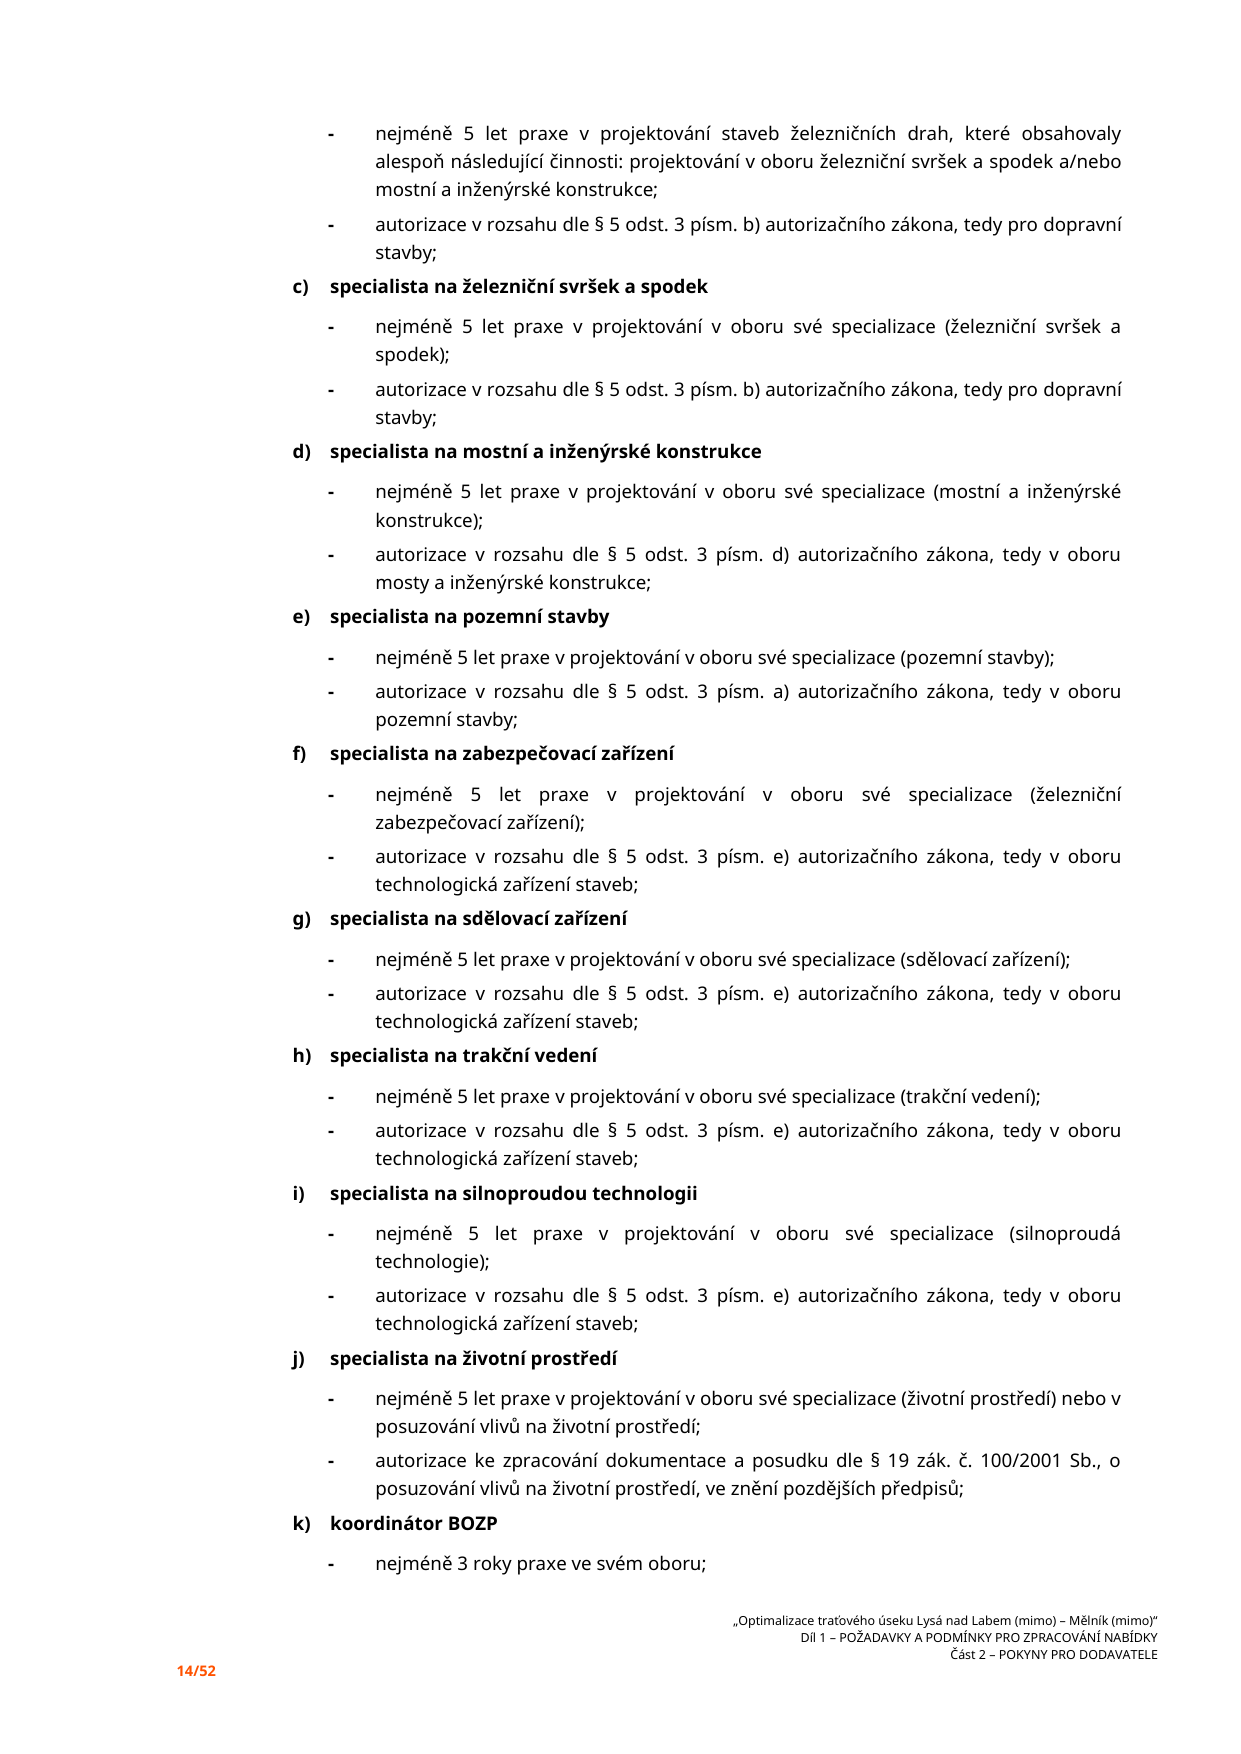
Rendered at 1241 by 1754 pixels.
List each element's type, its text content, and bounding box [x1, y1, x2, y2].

text nejméně 5 let praxe v projektování v oboru své specializace (trakční vedení); [328, 1083, 1122, 1109]
text autorizace v rozsahu dle § 5 odst. 3 písm. e) autorizačního zákona, tedy v oboru technologická zařízení staveb; [328, 843, 1122, 897]
list specialista na trakční vedení [292, 1043, 1122, 1068]
text autorizace v rozsahu dle § 5 odst. 3 písm. e) autorizačního zákona, tedy v oboru technologická zařízení staveb; [328, 1117, 1122, 1171]
list specialista na zabezpečovací zařízení [292, 741, 1122, 766]
text autorizace v rozsahu dle § 5 odst. 3 písm. e) autorizačního zákona, tedy v oboru technologická zařízení staveb; [328, 1283, 1122, 1336]
text nejméně 5 let praxe v projektování v oboru své specializace (železniční svršek a spodek); [328, 314, 1122, 367]
text autorizace v rozsahu dle § 5 odst. 3 písm. b) autorizačního zákona, tedy pro dopravní stavby; [328, 211, 1122, 264]
text nejméně 5 let praxe v projektování v oboru své specializace (pozemní stavby); [328, 644, 1122, 669]
text nejméně 5 let praxe v projektování v oboru své specializace (mostní a inženýrské konstrukce); [328, 479, 1122, 532]
text nejméně 5 let praxe v projektování v oboru své specializace (životní prostředí) nebo v posuzování vlivů na životní prostředí; [328, 1385, 1122, 1439]
list specialista na životní prostředí [292, 1345, 1122, 1370]
list specialista na sdělovací zařízení [292, 906, 1122, 931]
text autorizace ke zpracování dokumentace a posudku dle § 19 zák. č. 100/2001 Sb., o posuzování vlivů na životní prostředí, ve znění pozdějších předpisů; [328, 1448, 1122, 1501]
list specialista na železniční svršek a spodek [292, 273, 1122, 299]
list koordinátor BOZP [292, 1510, 1122, 1536]
text nejméně 5 let praxe v projektování v oboru své specializace (sdělovací zařízení); [328, 946, 1122, 972]
list specialista na pozemní stavby [292, 603, 1122, 629]
text nejméně 5 let praxe v projektování v oboru své specializace (železniční zabezpečovací zařízení); [328, 781, 1122, 834]
text nejméně 5 let praxe v projektování v oboru své specializace (silnoproudá technologie); [328, 1220, 1122, 1274]
text autorizace v rozsahu dle § 5 odst. 3 písm. e) autorizačního zákona, tedy v oboru technologická zařízení staveb; [328, 980, 1122, 1034]
text nejméně 3 roky praxe ve svém oboru; [328, 1551, 1122, 1576]
text autorizace v rozsahu dle § 5 odst. 3 písm. b) autorizačního zákona, tedy pro dopravní stavby; [328, 376, 1122, 429]
text nejméně 5 let praxe v projektování staveb železničních drah, které obsahovaly alespoň následující činnosti: projektování v oboru železniční svršek a spodek a/nebo mostní a inženýrské konstrukce; [328, 121, 1122, 202]
text autorizace v rozsahu dle § 5 odst. 3 písm. d) autorizačního zákona, tedy v oboru mosty a inženýrské konstrukce; [328, 541, 1122, 595]
list specialista na mostní a inženýrské konstrukce [292, 438, 1122, 464]
text autorizace v rozsahu dle § 5 odst. 3 písm. a) autorizačního zákona, tedy v oboru pozemní stavby; [328, 678, 1122, 732]
list specialista na silnoproudou technologii [292, 1180, 1122, 1205]
